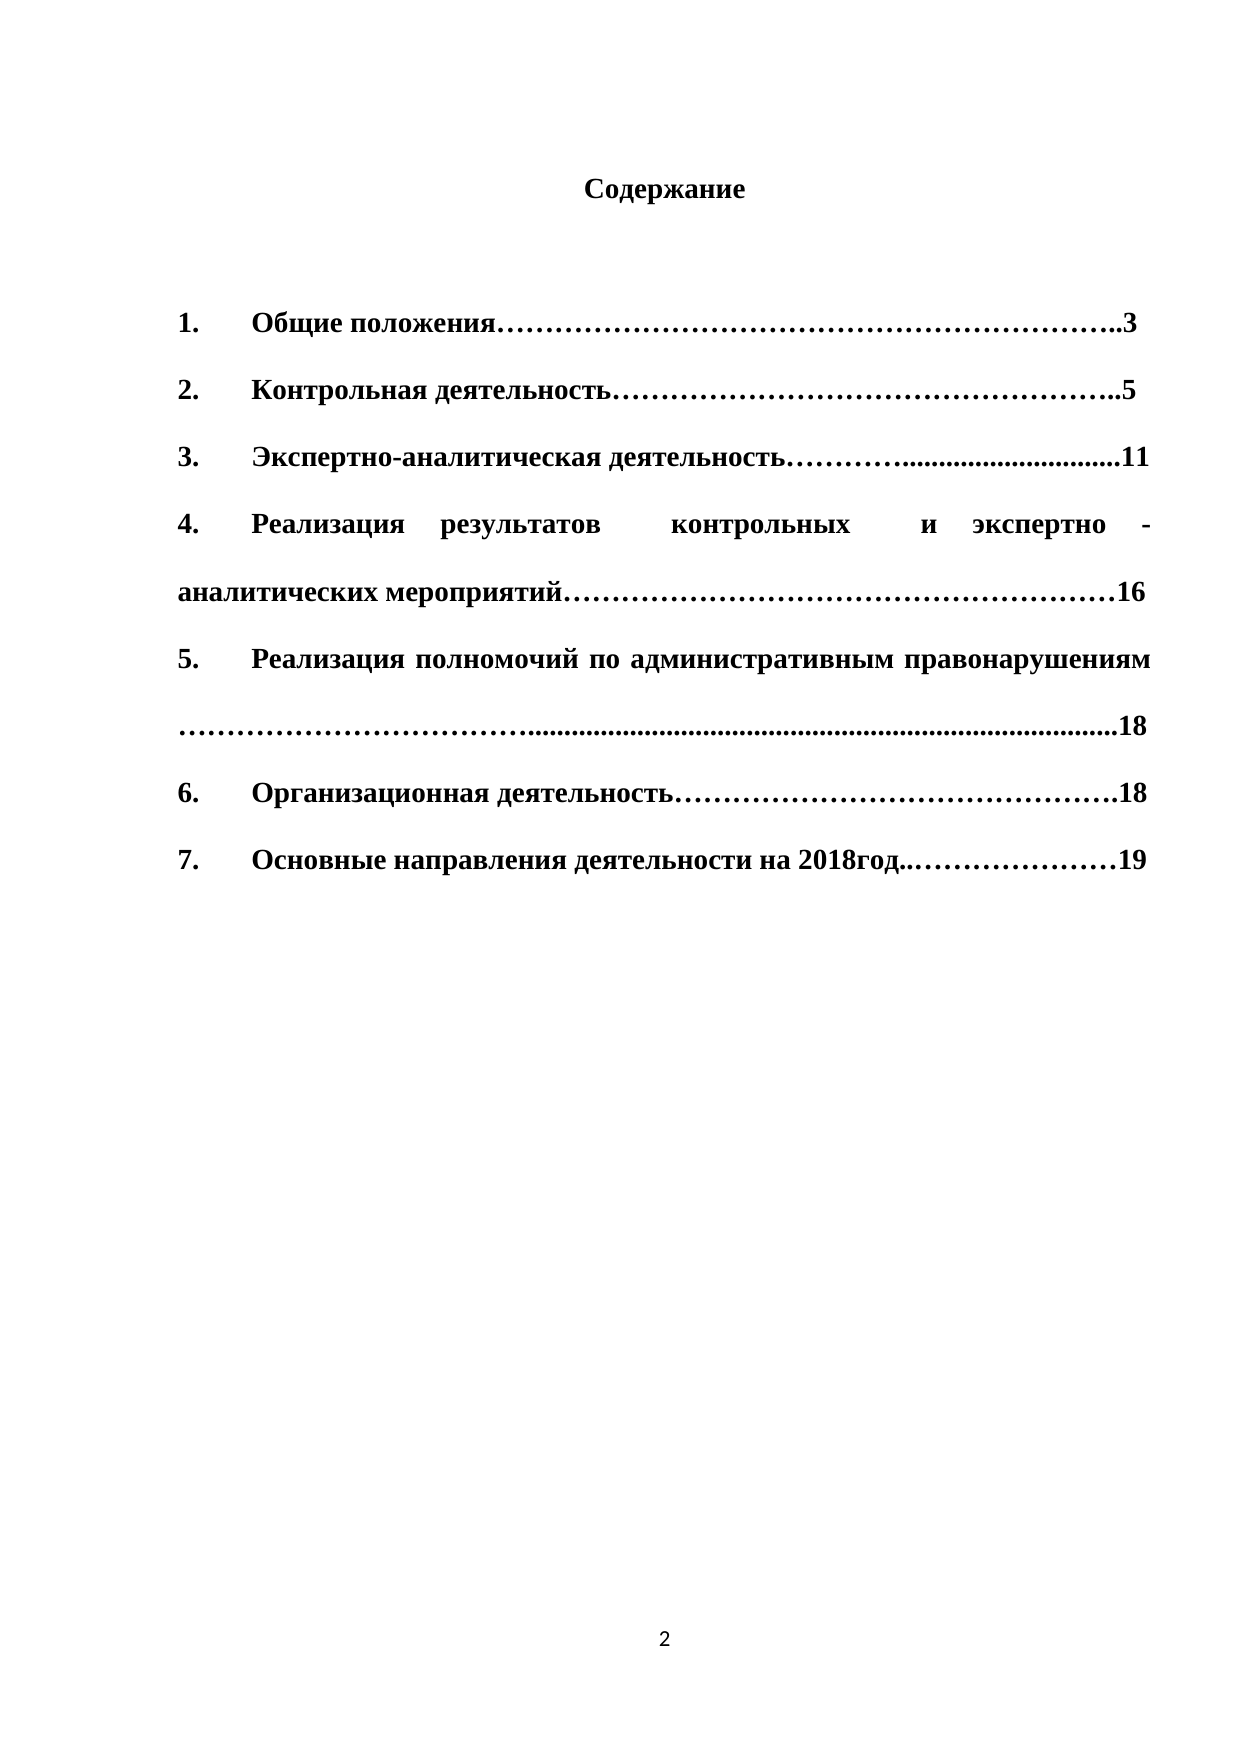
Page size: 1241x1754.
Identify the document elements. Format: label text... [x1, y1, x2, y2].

list Контрольная деятельность……………………………………………..5 [177, 372, 1152, 406]
text Содержание [177, 171, 1152, 205]
list Основные направления деятельности на 2018год..…………………19 [177, 842, 1152, 876]
list Организационная деятельность……………………………………….18 [177, 775, 1152, 808]
list Реализация полномочий по административным правонарушениям ……………………………….................................................................................18 [177, 641, 1152, 741]
list Общие положения………………………………………………………..3 [177, 305, 1152, 339]
list Реализация результатов контрольных и экспертно - аналитических мероприятий…………………………………………………16 [177, 507, 1152, 607]
list Экспертно-аналитическая деятельность…………..............................11 [177, 439, 1152, 473]
